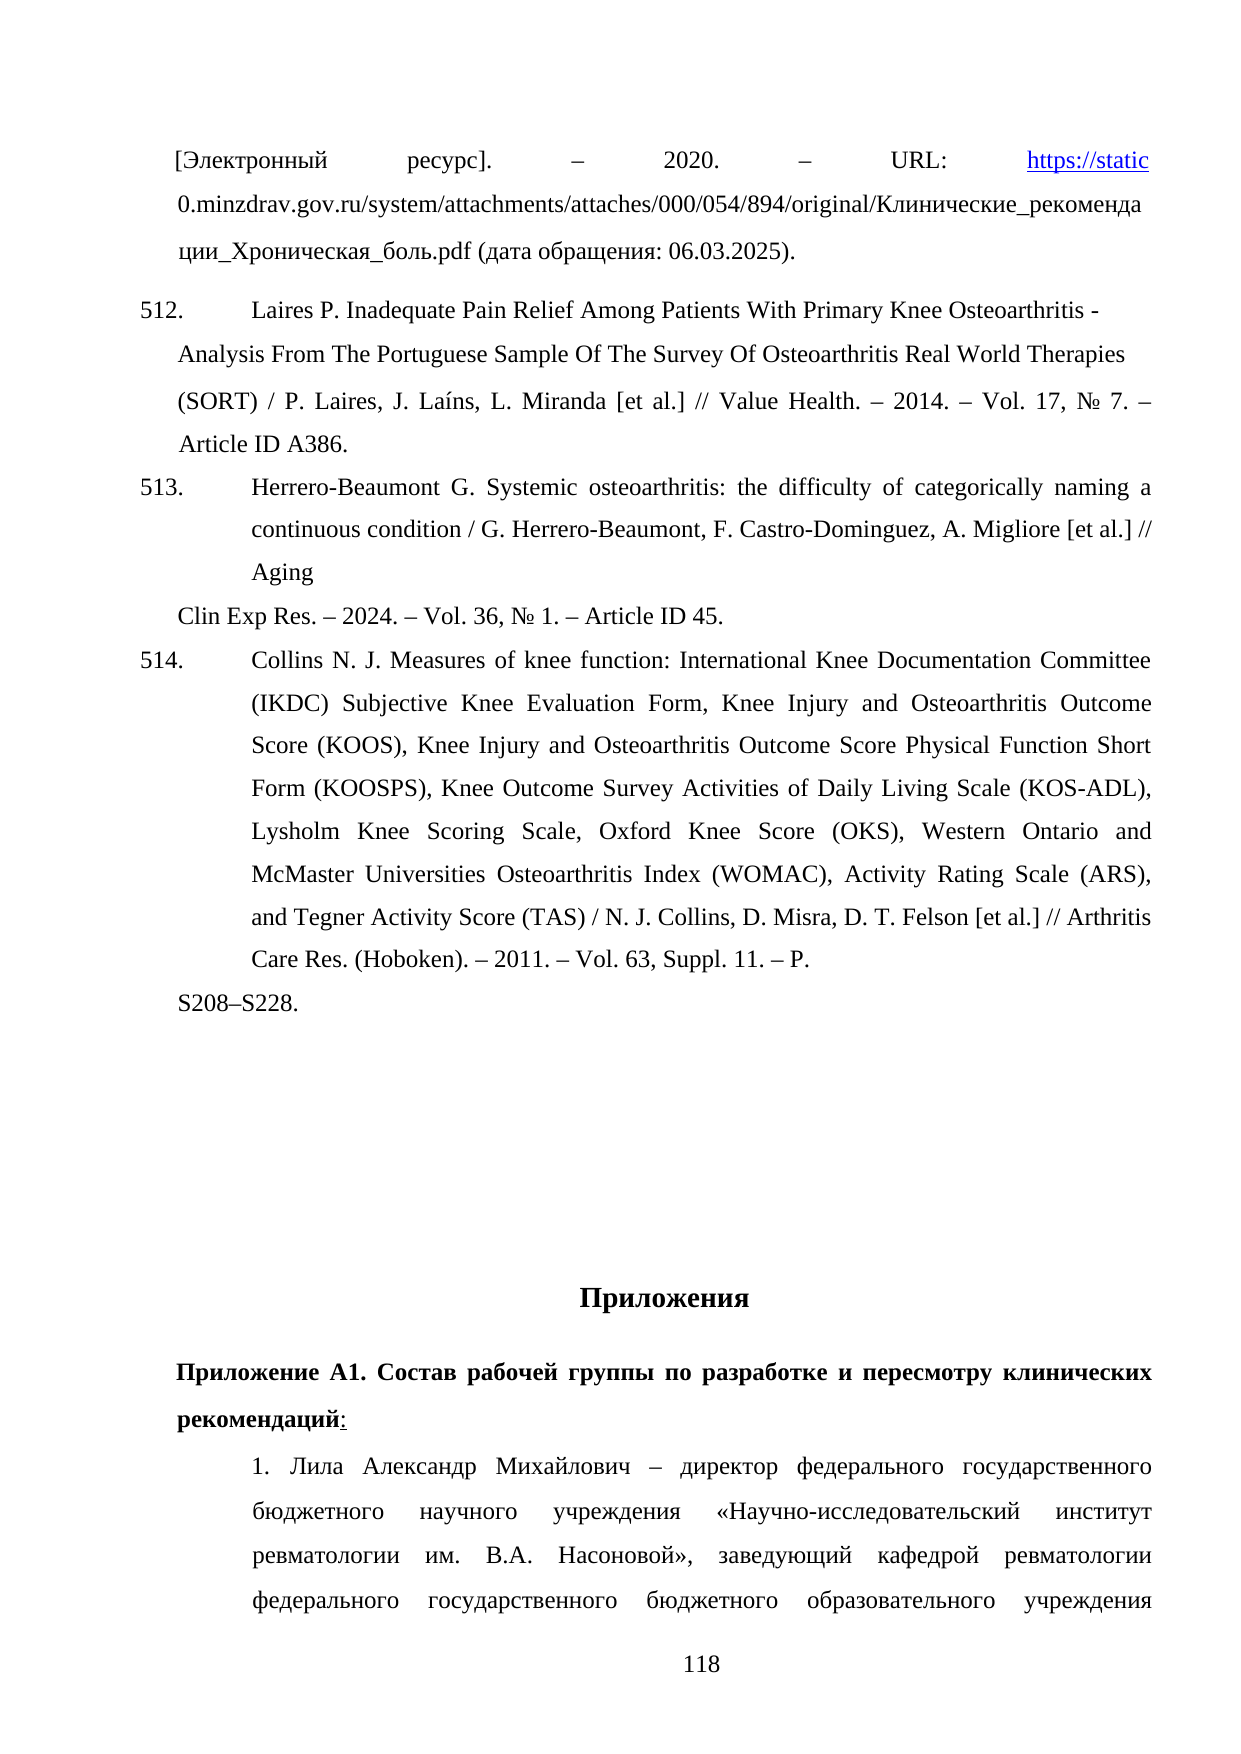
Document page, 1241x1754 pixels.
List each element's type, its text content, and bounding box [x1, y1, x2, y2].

text Analysis From The Portuguese Sample Of The Survey Of Osteoarthritis Real World Therapies [177, 339, 1153, 368]
subtitle Приложения [172, 1281, 1157, 1314]
text Clin Exp Res. – 2024. – Vol. 36, № 1. – Article ID 45. [177, 601, 1153, 630]
list Laires P. Inadequate Pain Relief Among Patients With Primary Knee Osteoarthritis - [140, 296, 1153, 324]
text Приложение А1. Состав рабочей группы по разработке и пересмотру клинических рекомендаций: [176, 1357, 1153, 1433]
text S208–S228. [177, 988, 1153, 1016]
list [251, 1451, 1153, 1613]
text [Электронный ресурс]. – 2020. – URL: https://static [140, 146, 1231, 174]
list Herrero-Beaumont G. Systemic osteoarthritis: the difficulty of categorically naming a continuous condition / G. Herrero-Beaumont, F. Castro-Dominguez, A. Migliore [et al.] // Aging [140, 472, 1153, 586]
list Collins N. J. Measures of knee function: International Knee Documentation Committee (IKDC) Subjective Knee Evaluation Form, Knee Injury and Osteoarthritis Outcome Score (KOOS), Knee Injury and Osteoarthritis Outcome Score Physical Function Short Form (KOOSPS), Knee Outcome Survey Activities of Daily Living Scale (KOS-ADL), Lysholm Knee Scoring Scale, Oxford Knee Score (OKS), Western Ontario and McMaster Universities Osteoarthritis Index (WOMAC), Activity Rating Scale (ARS), and Tegner Activity Score (TAS) / N. J. Collins, D. Misra, D. T. Felson [et al.] // Arthritis Care Res. (Hoboken). – 2011. – Vol. 63, Suppl. 11. – P. [140, 645, 1153, 973]
text (SORT) / P. Laires, J. Laíns, L. Miranda [et al.] // Value Health. – 2014. – Vol. 17, № 7. – Article ID A386. [177, 386, 1153, 457]
text 0.minzdrav.gov.ru/system/attachments/attaches/000/054/894/original/Клинические_рекоменда ции_Хроническая_боль.pdf (дата обращения: 06.03.2025). [177, 189, 1153, 265]
